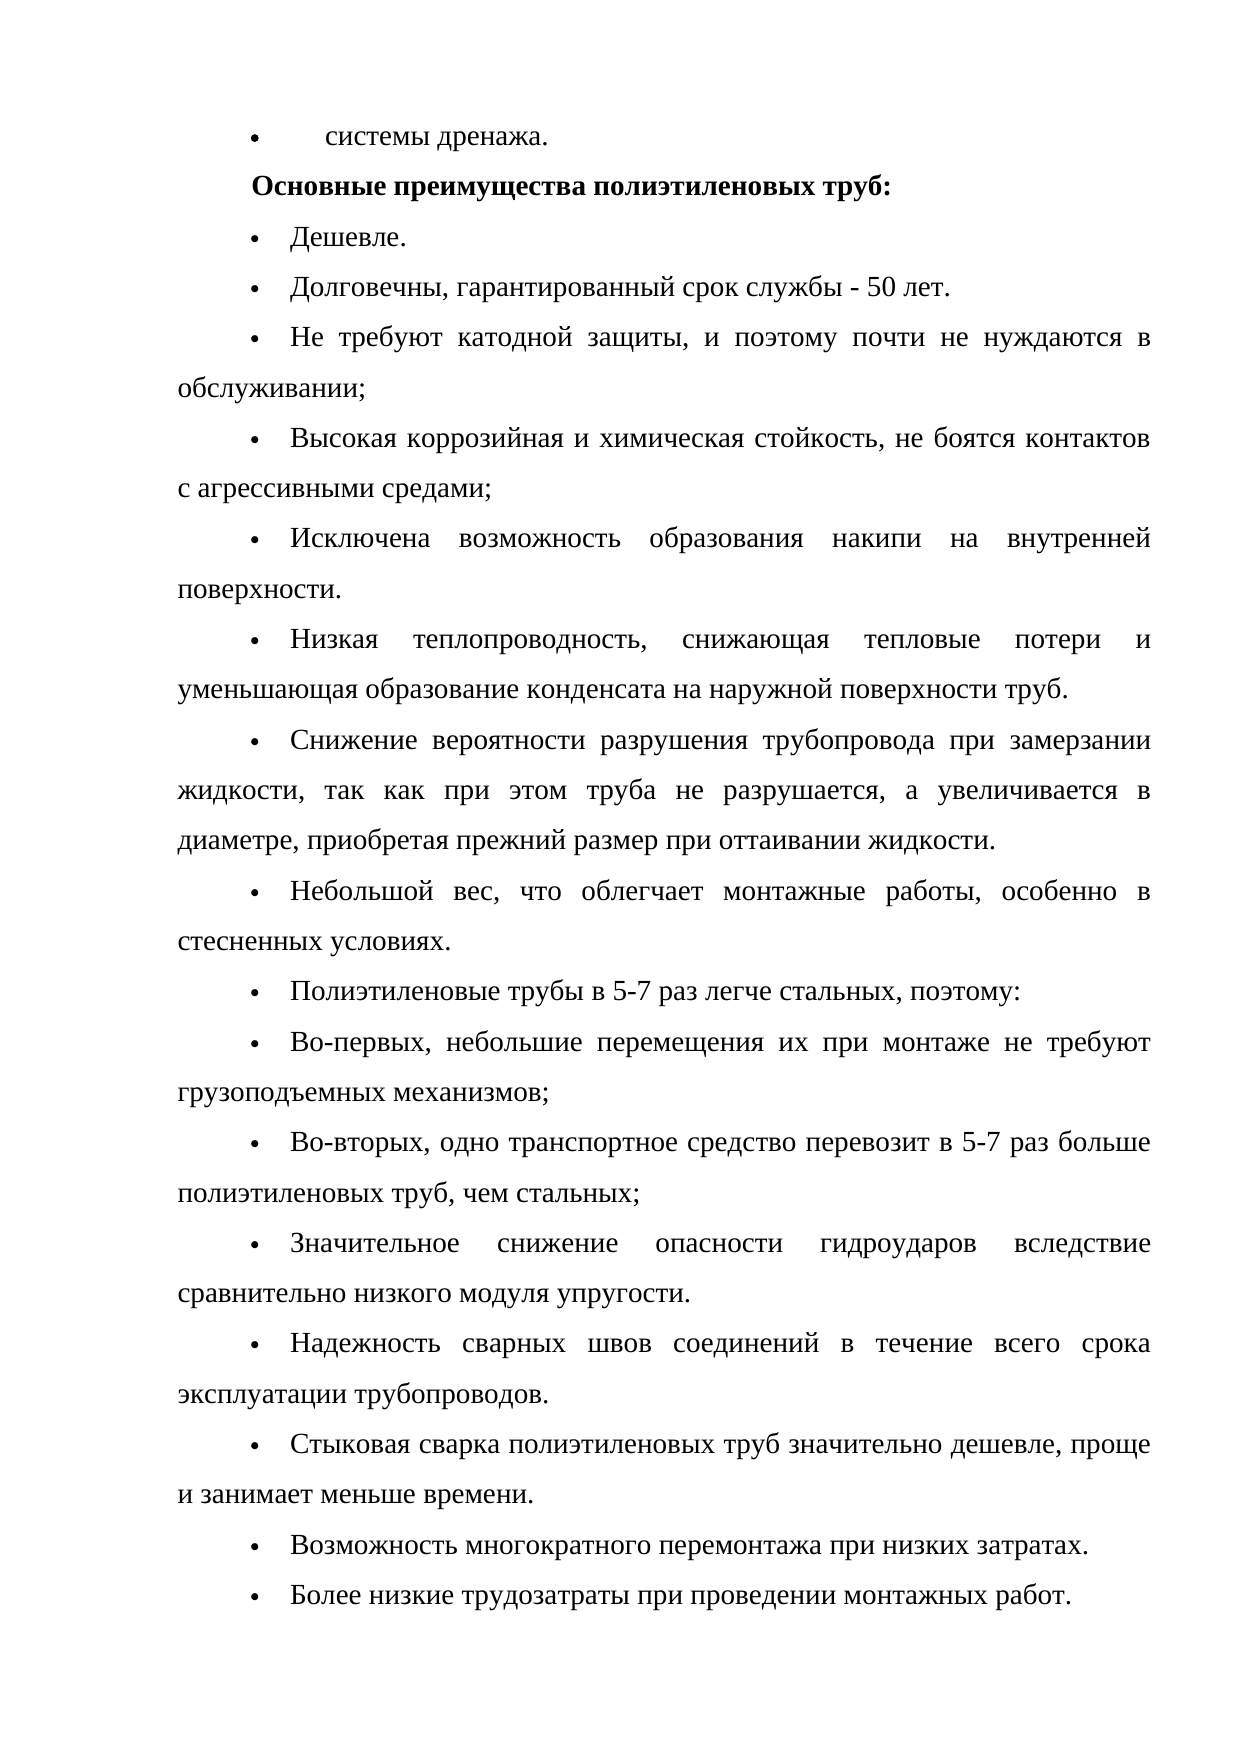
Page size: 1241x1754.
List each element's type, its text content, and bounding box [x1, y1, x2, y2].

list Исключена возможность образования накипи на внутренней поверхности. [177, 521, 1152, 604]
list Возможность многократного перемонтажа при низких затратах. [177, 1527, 1152, 1560]
list Надежность сварных швов соединений в течение всего срока эксплуатации трубопроводов. [177, 1326, 1152, 1409]
list Высокая коррозийная и химическая стойкость, не боятся контактов с агрессивными средами; [177, 420, 1152, 504]
list Более низкие трудозатраты при проведении монтажных работ. [177, 1577, 1152, 1611]
list Низкая теплопроводность, снижающая тепловые потери и уменьшающая образование конденсата на наружной поверхности труб. [177, 621, 1152, 705]
text Основные преимущества полиэтиленовых труб: [177, 168, 1152, 202]
list Стыковая сварка полиэтиленовых труб значительно дешевле, проще и занимает меньше времени. [177, 1426, 1152, 1510]
list Во-первых, небольшие перемещения их при монтаже не требуют грузоподъемных механизмов; [177, 1024, 1152, 1108]
list Не требуют катодной защиты, и поэтому почти не нуждаются в обслуживании; [177, 319, 1152, 403]
list Снижение вероятности разрушения трубопровода при замерзании жидкости, так как при этом труба не разрушается, а увеличивается в диаметре, приобретая прежний размер при оттаивании жидкости. [177, 722, 1152, 856]
list Небольшой вес, что облегчает монтажные работы, особенно в стесненных условиях. [177, 873, 1152, 957]
list системы дренажа. [177, 118, 1152, 152]
list Полиэтиленовые трубы в 5-7 раз легче стальных, поэтому: [177, 973, 1152, 1007]
list Дешевле. [177, 219, 1152, 252]
list Значительное снижение опасности гидроударов вследствие сравнительно низкого модуля упругости. [177, 1225, 1152, 1309]
list Во-вторых, одно транспортное средство перевозит в 5-7 раз больше полиэтиленовых труб, чем стальных; [177, 1124, 1152, 1208]
list Долговечны, гарантированный срок службы - 50 лет. [177, 269, 1152, 303]
